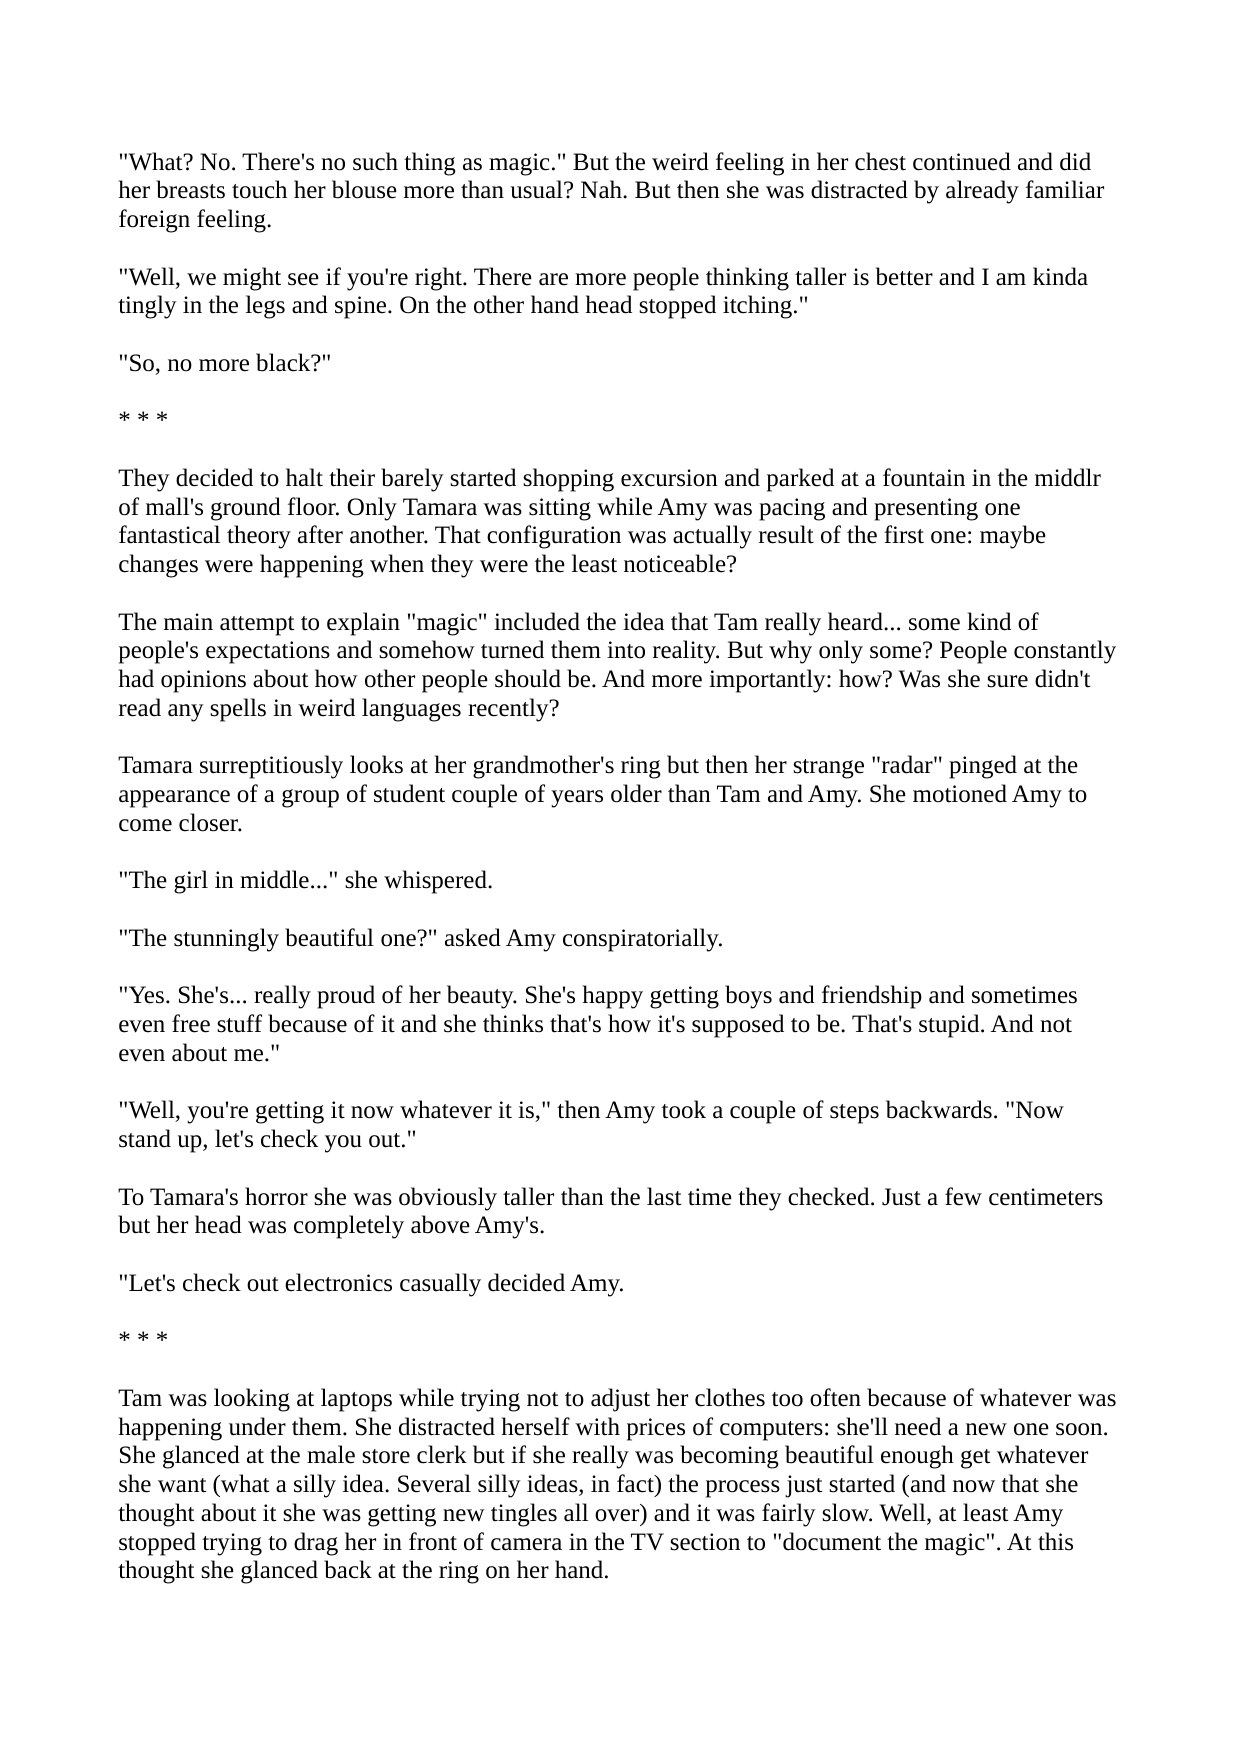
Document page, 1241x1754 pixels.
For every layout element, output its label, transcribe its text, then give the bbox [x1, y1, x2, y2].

text They decided to halt their barely started shopping excursion and parked at a fountain in the middlr of mall's ground floor. Only Tamara was sitting while Amy was pacing and presenting one fantastical theory after another. That configuration was actually result of the first one: maybe changes were happening when they were the least noticeable? [118, 463, 1122, 578]
text * * * [118, 1326, 1122, 1354]
text To Tamara's horror she was obviously taller than the last time they checked. Just a few centimeters but her head was completely above Amy's. [118, 1182, 1122, 1239]
text "Let's check out electronics casually decided Amy. [118, 1268, 1122, 1297]
text "Well, we might see if you're right. There are more people thinking taller is better and I am kinda tingly in the legs and spine. On the other hand head stopped itching." [118, 262, 1122, 319]
text Tamara surreptitiously looks at her grandmother's ring but then her strange "radar" pinged at the appearance of a group of student couple of years older than Tam and Amy. She motioned Amy to come closer. [118, 751, 1122, 837]
text "Yes. She's... really proud of her beauty. She's happy getting boys and friendship and sometimes even free stuff because of it and she thinks that's how it's supposed to be. That's stupid. And not even about me." [118, 981, 1122, 1067]
text * * * [118, 406, 1122, 434]
text Tam was looking at laptops while trying not to adjust her clothes too often because of whatever was happening under them. She distracted herself with prices of computers: she'll need a new one soon. She glanced at the male store clerk but if she really was becoming beautiful enough get whatever she want (what a silly idea. Several silly ideas, in fact) the process just started (and now that she thought about it she was getting new tingles all over) and it was fairly slow. Well, at least Amy stopped trying to drag her in front of camera in the TV section to "document the magic". At this thought she glanced back at the ring on her hand. [118, 1383, 1122, 1584]
text "The stunningly beautiful one?" asked Amy conspiratorially. [118, 923, 1122, 952]
text "What? No. There's no such thing as magic." But the weird feeling in her chest continued and did her breasts touch her blouse more than usual? Nah. But then she was distracted by already familiar foreign feeling. [118, 147, 1122, 233]
text "The girl in middle..." she whispered. [118, 866, 1122, 894]
text "So, no more black?" [118, 348, 1122, 377]
text "Well, you're getting it now whatever it is," then Amy took a couple of steps backwards. "Now stand up, let's check you out." [118, 1096, 1122, 1153]
text The main attempt to explain "magic" included the idea that Tam really heard... some kind of people's expectations and somehow turned them into reality. But why only some? People constantly had opinions about how other people should be. And more importantly: how? Was she sure didn't read any spells in weird languages recently? [118, 607, 1122, 722]
